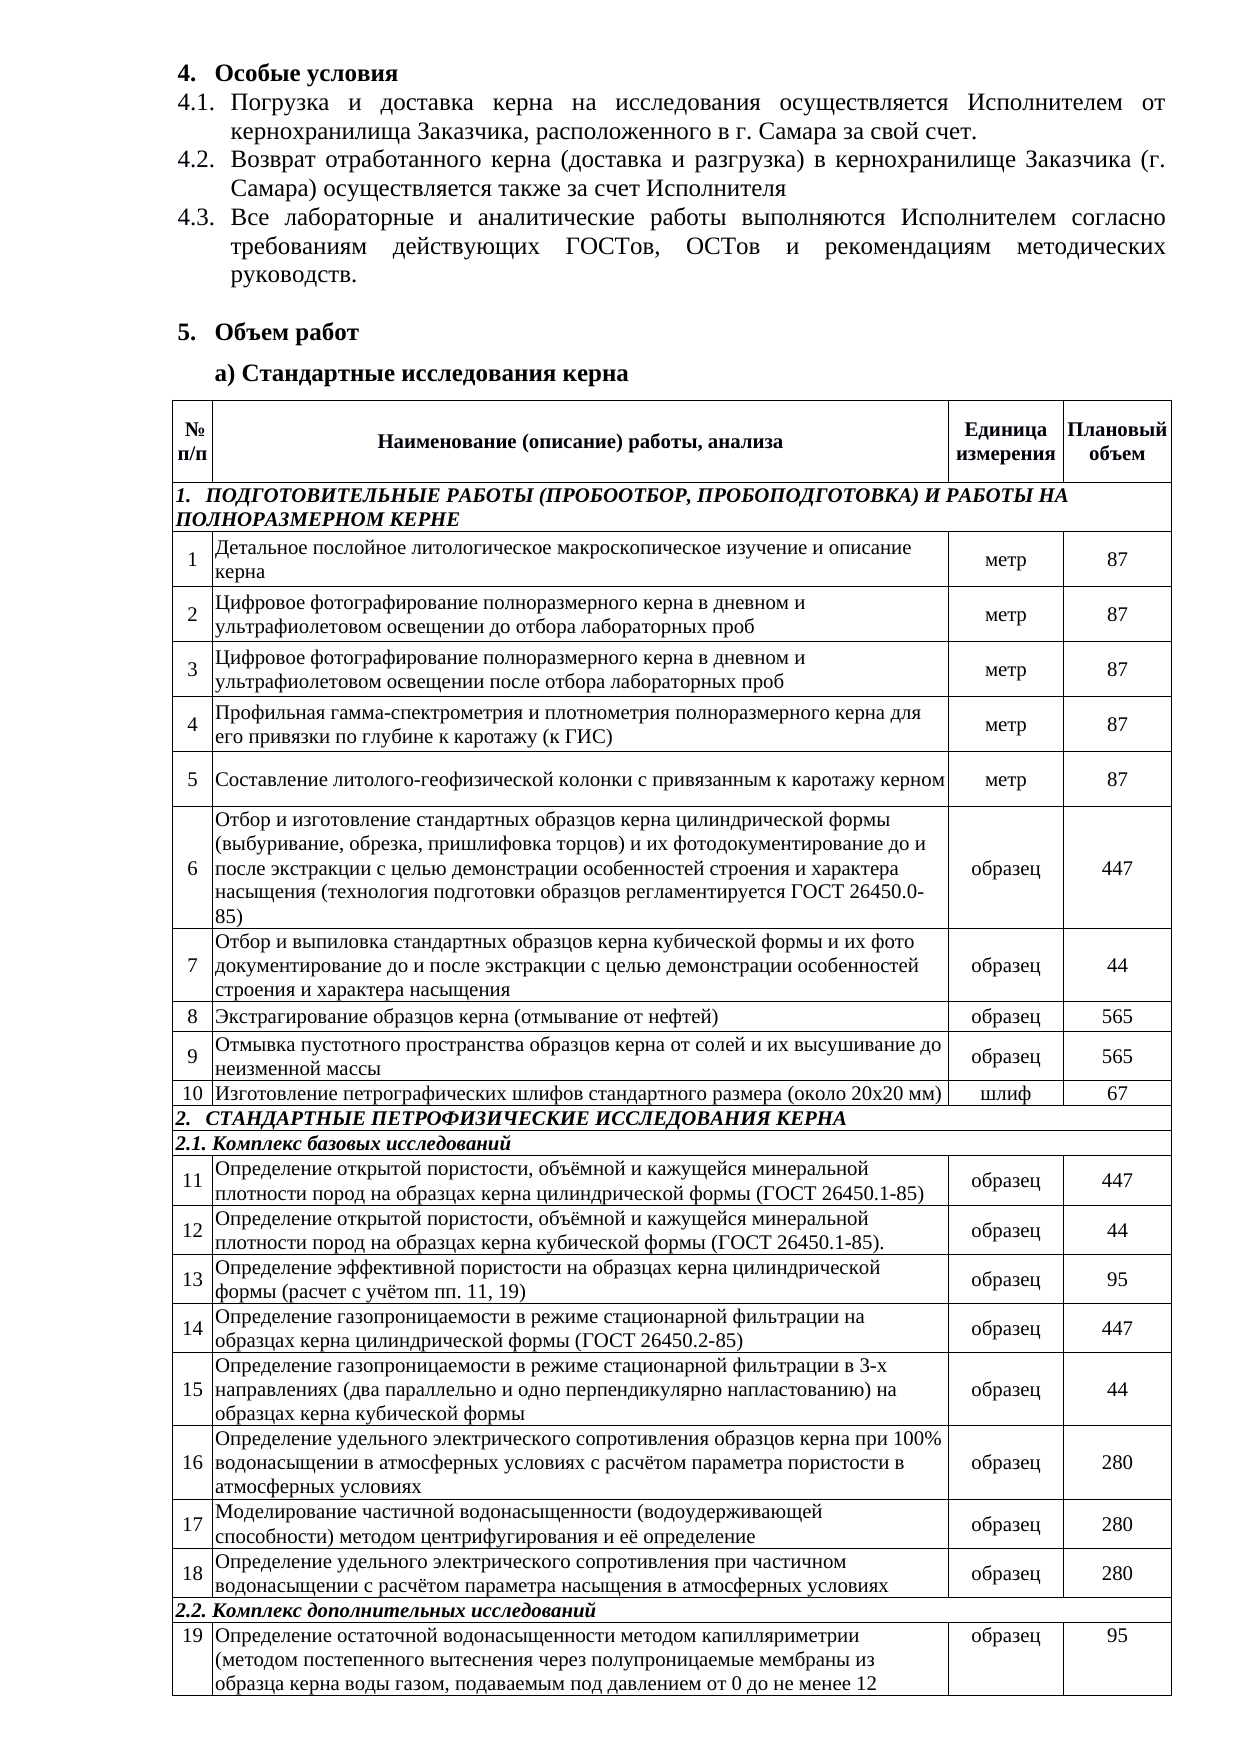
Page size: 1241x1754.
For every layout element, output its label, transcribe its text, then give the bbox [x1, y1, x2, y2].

table_cell 15 [173, 1353, 212, 1425]
table_cell 447 [1064, 807, 1171, 928]
table_cell 447 [1064, 1304, 1171, 1352]
table_cell 44 [1064, 929, 1171, 1001]
table_cell 11 [173, 1156, 212, 1204]
table_cell Определение газопроницаемости в режиме стационарной фильтрации на образцах керна цилиндрической формы (ГОСТ 26450.2-85) [213, 1304, 948, 1352]
table_cell Составление литолого-геофизической колонки с привязанным к каротажу керном [213, 752, 948, 806]
table_cell 2.1. Комплекс базовых исследований [173, 1131, 1171, 1155]
table_cell 6 [173, 807, 212, 928]
table_cell Профильная гамма-спектрометрия и плотнометрия полноразмерного керна для его привязки по глубине к каротажу (к ГИС) [213, 697, 948, 751]
table_cell метр [949, 642, 1063, 696]
table_cell Определение удельного электрического сопротивления образцов керна при 100% водонасыщении в атмосферных условиях с расчётом параметра пористости в атмосферных условиях [213, 1426, 948, 1498]
table_cell образец [949, 1032, 1063, 1080]
table_cell Моделирование частичной водонасыщенности (водоудерживающей способности) методом центрифугирования и её определение [213, 1500, 948, 1548]
table_cell образец [949, 929, 1063, 1001]
list Погрузка и доставка керна на исследования осуществляется Исполнителем от кернохранилища Заказчика, расположенного в г. Самара за свой счет. [177, 87, 1167, 144]
table_cell 10 [173, 1081, 212, 1105]
table_cell Отбор и выпиловка стандартных образцов керна кубической формы и их фото документирование до и после экстракции с целью демонстрации особенностей строения и характера насыщения [213, 929, 948, 1001]
list Возврат отработанного керна (доставка и разгрузка) в кернохранилище Заказчика (г. Самара) осуществляется также за счет Исполнителя [177, 144, 1167, 202]
table_cell 95 [1064, 1623, 1171, 1695]
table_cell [213, 1623, 948, 1695]
table_cell образец [949, 1623, 1063, 1695]
table_cell метр [949, 697, 1063, 751]
list Особые условия [177, 58, 1167, 87]
table_cell 1. ПОДГОТОВИТЕЛЬНЫЕ РАБОТЫ (ПРОБООТБОР, ПРОБОПОДГОТОВКА) И РАБОТЫ НА ПОЛНОРАЗМЕРНОМ КЕРНЕ [173, 483, 1171, 531]
table_cell Определение открытой пористости, объёмной и кажущейся минеральной плотности пород на образцах керна кубической формы (ГОСТ 26450.1-85). [213, 1206, 948, 1254]
table_cell шлиф [949, 1081, 1063, 1105]
table_cell образец [949, 1353, 1063, 1425]
table_cell 2. СТАНДАРТНЫЕ ПЕТРОФИЗИЧЕСКИЕ ИССЛЕДОВАНИЯ КЕРНА [173, 1106, 1171, 1130]
table_header Единица измерения [949, 401, 1063, 482]
text а) Стандартные исследования керна [214, 358, 1167, 387]
table_cell 9 [173, 1032, 212, 1080]
table_cell метр [949, 532, 1063, 586]
table_cell 1 [173, 532, 212, 586]
table_cell 16 [173, 1426, 212, 1498]
table_cell 14 [173, 1304, 212, 1352]
table_cell 87 [1064, 697, 1171, 751]
table_cell 447 [1064, 1156, 1171, 1204]
table_cell образец [949, 1426, 1063, 1498]
table_cell 87 [1064, 752, 1171, 806]
table_cell 13 [173, 1255, 212, 1303]
table_cell образец [949, 1500, 1063, 1548]
table_cell 87 [1064, 587, 1171, 641]
table_cell 280 [1064, 1426, 1171, 1498]
table_cell Определение газопроницаемости в режиме стационарной фильтрации в 3-х направлениях (два параллельно и одно перпендикулярно напластованию) на образцах керна кубической формы [213, 1353, 948, 1425]
table_header Плановый объем [1064, 401, 1171, 482]
table_cell Цифровое фотографирование полноразмерного керна в дневном и ультрафиолетовом освещении до отбора лабораторных проб [213, 587, 948, 641]
table_cell 5 [173, 752, 212, 806]
table_cell 95 [1064, 1255, 1171, 1303]
table_cell Экстрагирование образцов керна (отмывание от нефтей) [213, 1002, 948, 1031]
table_cell образец [949, 807, 1063, 928]
table_cell 2.2. Комплекс дополнительных исследований [173, 1598, 1171, 1622]
table_cell Изготовление петрографических шлифов стандартного размера (около 20х20 мм) [213, 1081, 948, 1105]
table_cell 67 [1064, 1081, 1171, 1105]
list Все лабораторные и аналитические работы выполняются Исполнителем согласно требованиям действующих ГОСТов, ОСТов и рекомендациям методических руководств. [177, 202, 1167, 288]
table_cell 18 [173, 1549, 212, 1597]
table_cell 87 [1064, 532, 1171, 586]
table_cell образец [949, 1304, 1063, 1352]
table_cell 44 [1064, 1206, 1171, 1254]
table_cell метр [949, 587, 1063, 641]
table_header Наименование (описание) работы, анализа [213, 401, 948, 482]
table_cell 87 [1064, 642, 1171, 696]
table_cell образец [949, 1549, 1063, 1597]
table_cell Определение удельного электрического сопротивления при частичном водонасыщении с расчётом параметра насыщения в атмосферных условиях [213, 1549, 948, 1597]
table_cell 12 [173, 1206, 212, 1254]
table_cell 8 [173, 1002, 212, 1031]
table_cell образец [949, 1206, 1063, 1254]
table_cell образец [949, 1255, 1063, 1303]
table_cell 19 [173, 1623, 212, 1695]
table_cell Отмывка пустотного пространства образцов керна от солей и их высушивание до неизменной массы [213, 1032, 948, 1080]
table_cell Отбор и изготовление стандартных образцов керна цилиндрической формы (выбуривание, обрезка, пришлифовка торцов) и их фотодокументирование до и после экстракции с целью демонстрации особенностей строения и характера насыщения (технология подготовки образцов регламентируется ГОСТ 26450.0-85) [213, 807, 948, 928]
table_cell 565 [1064, 1002, 1171, 1031]
table_cell образец [949, 1156, 1063, 1204]
table_header № п/п [173, 401, 212, 482]
table_cell Детальное послойное литологическое макроскопическое изучение и описание керна [213, 532, 948, 586]
table_cell 7 [173, 929, 212, 1001]
table_cell Цифровое фотографирование полноразмерного керна в дневном и ультрафиолетовом освещении после отбора лабораторных проб [213, 642, 948, 696]
table_cell образец [949, 1002, 1063, 1031]
table_cell 280 [1064, 1500, 1171, 1548]
table_cell 3 [173, 642, 212, 696]
table_cell 44 [1064, 1353, 1171, 1425]
table_cell Определение открытой пористости, объёмной и кажущейся минеральной плотности пород на образцах керна цилиндрической формы (ГОСТ 26450.1-85) [213, 1156, 948, 1204]
table_cell 2 [173, 587, 212, 641]
table_cell 4 [173, 697, 212, 751]
table_cell 17 [173, 1500, 212, 1548]
table_cell 280 [1064, 1549, 1171, 1597]
table_cell Определение эффективной пористости на образцах керна цилиндрической формы (расчет с учётом пп. 11, 19) [213, 1255, 948, 1303]
table_cell метр [949, 752, 1063, 806]
list Объем работ [177, 317, 1167, 346]
table_cell 565 [1064, 1032, 1171, 1080]
